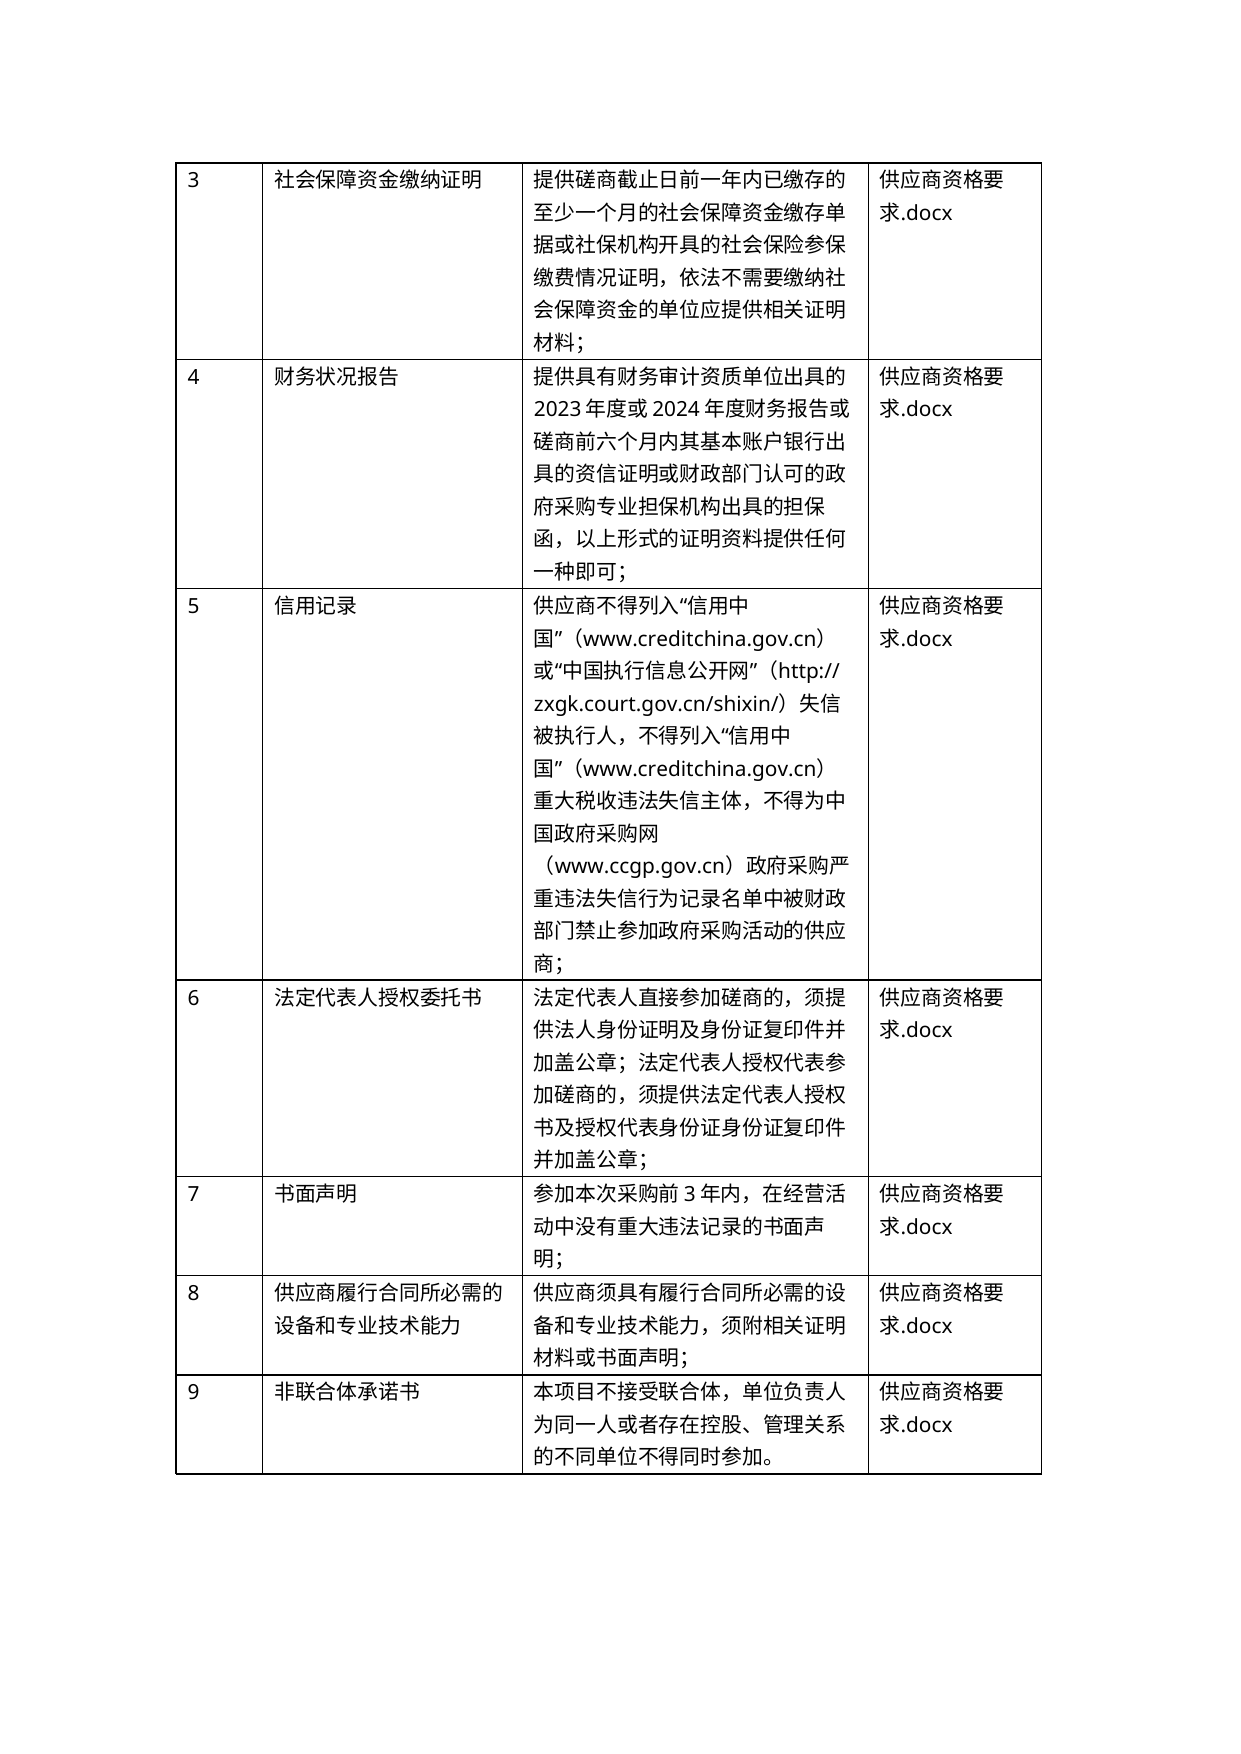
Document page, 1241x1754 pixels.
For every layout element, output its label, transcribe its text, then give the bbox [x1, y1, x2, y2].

table_cell 供应商资格要求.docx [869, 1276, 1041, 1374]
table_cell 9 [177, 1376, 262, 1473]
table_cell 7 [177, 1177, 262, 1275]
table_cell 6 [177, 981, 262, 1176]
table_cell 供应商资格要求.docx [869, 981, 1041, 1176]
table_cell 信用记录 [263, 589, 522, 979]
table_cell 本项目不接受联合体，单位负责人为同一人或者存在控股、管理关系的不同单位不得同时参加。 [523, 1376, 868, 1473]
table_cell 供应商资格要求.docx [869, 1376, 1041, 1473]
table_cell 法定代表人直接参加磋商的，须提供法人身份证明及身份证复印件并加盖公章；法定代表人授权代表参加磋商的，须提供法定代表人授权书及授权代表身份证身份证复印件并加盖公章； [523, 981, 868, 1176]
table_cell 供应商不得列入“信用中国”（www.creditchina.gov.cn）或“中国执行信息公开网”（http://zxgk.court.gov.cn/shixin/）失信被执行人，不得列入“信用中国”（www.creditchina.gov.cn）重大税收违法失信主体，不得为中国政府采购网（www.ccgp.gov.cn）政府采购严重违法失信行为记录名单中被财政部门禁止参加政府采购活动的供应商； [523, 589, 868, 979]
table_cell 社会保障资金缴纳证明 [263, 164, 522, 358]
table_cell 供应商履行合同所必需的设备和专业技术能力 [263, 1276, 522, 1374]
table_cell 供应商资格要求.docx [869, 589, 1041, 979]
table_cell 财务状况报告 [263, 360, 522, 588]
table_cell 5 [177, 589, 262, 979]
table_cell 供应商资格要求.docx [869, 360, 1041, 588]
table_cell 提供磋商截止日前一年内已缴存的至少一个月的社会保障资金缴存单据或社保机构开具的社会保险参保缴费情况证明，依法不需要缴纳社会保障资金的单位应提供相关证明材料； [523, 164, 868, 358]
table_cell 提供具有财务审计资质单位出具的2023年度或2024年度财务报告或磋商前六个月内其基本账户银行出具的资信证明或财政部门认可的政府采购专业担保机构出具的担保函，以上形式的证明资料提供任何一种即可； [523, 360, 868, 588]
table_cell 参加本次采购前3年内，在经营活动中没有重大违法记录的书面声明； [523, 1177, 868, 1275]
table_cell 法定代表人授权委托书 [263, 981, 522, 1176]
table_cell 8 [177, 1276, 262, 1374]
table_cell 供应商资格要求.docx [869, 164, 1041, 358]
table_cell 4 [177, 360, 262, 588]
table_cell 非联合体承诺书 [263, 1376, 522, 1473]
table_cell 供应商资格要求.docx [869, 1177, 1041, 1275]
table_cell 书面声明 [263, 1177, 522, 1275]
table_cell 3 [177, 164, 262, 358]
table_cell 供应商须具有履行合同所必需的设备和专业技术能力，须附相关证明材料或书面声明； [523, 1276, 868, 1374]
